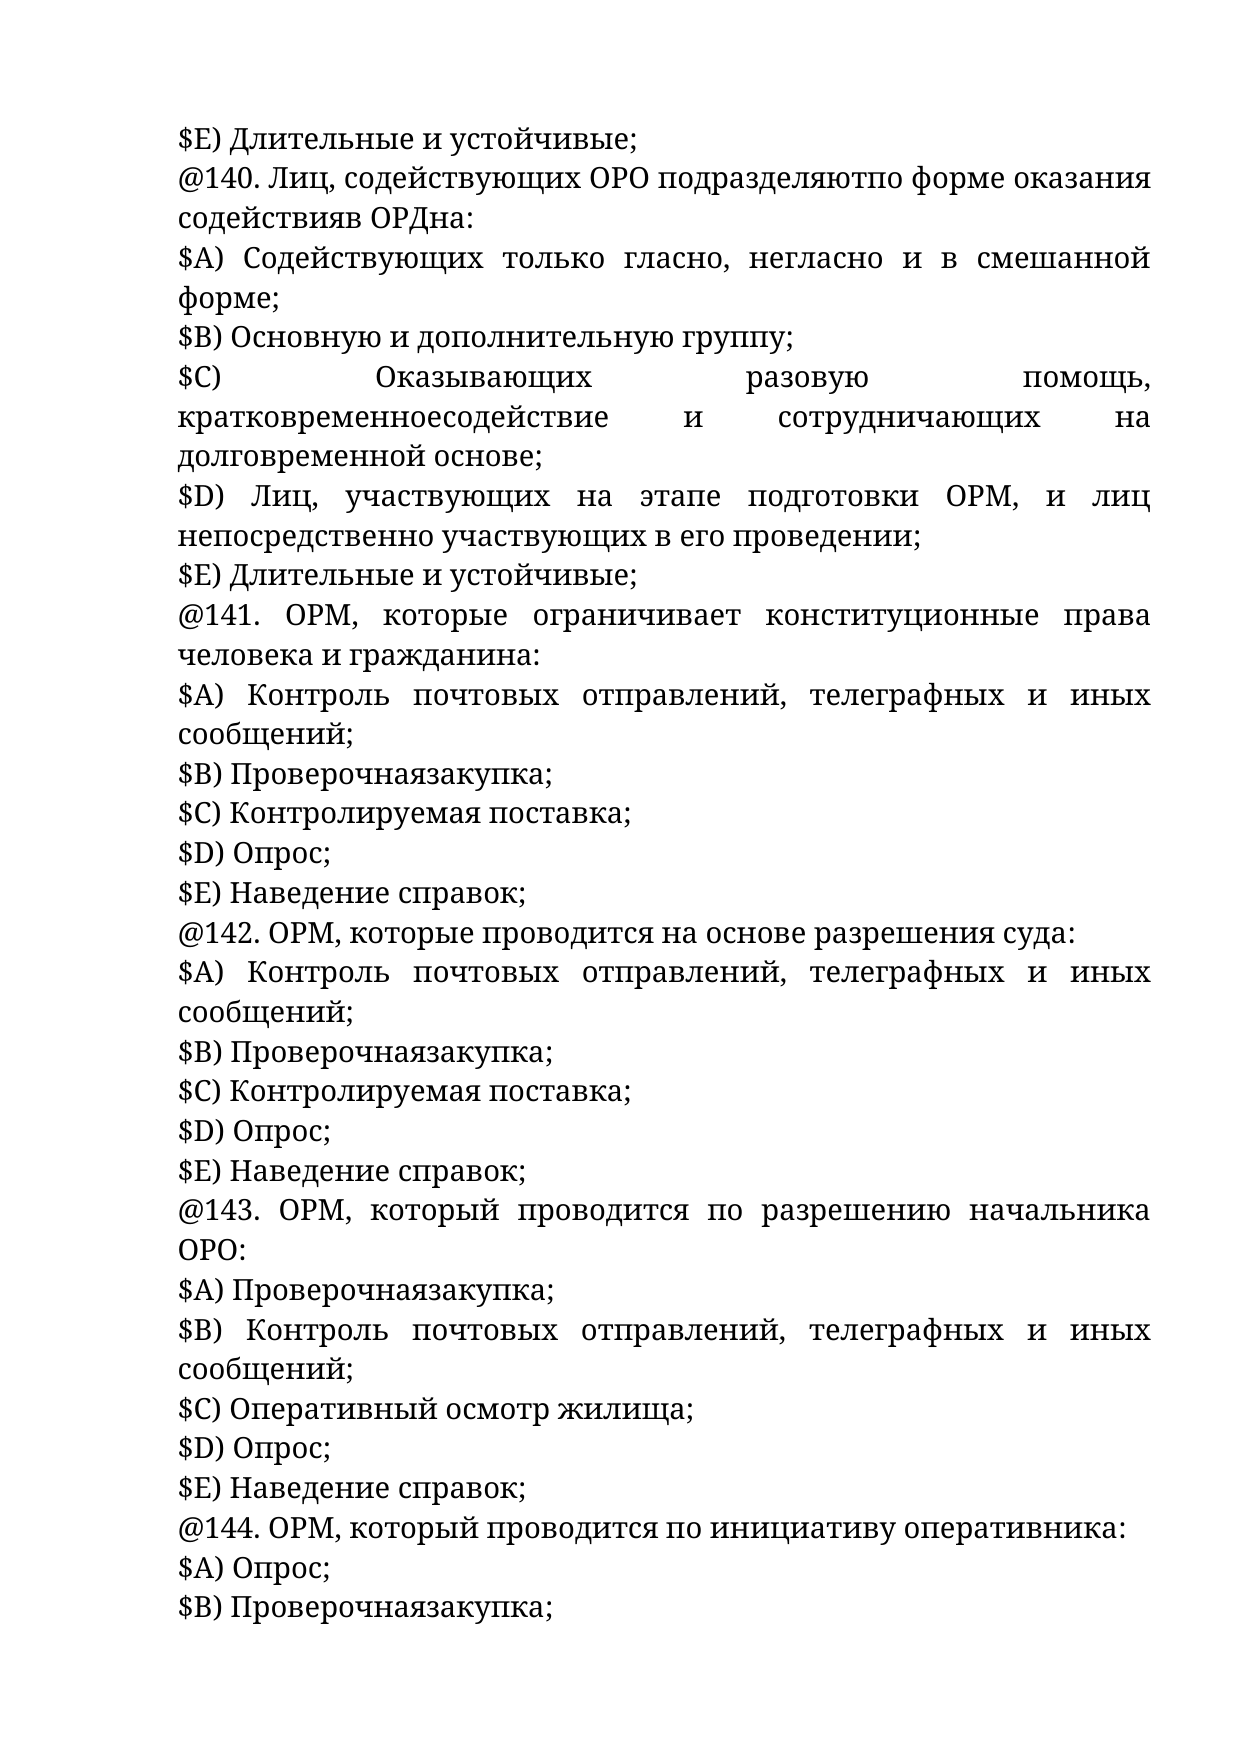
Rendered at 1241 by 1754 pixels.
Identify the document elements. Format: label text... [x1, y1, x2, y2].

text $A) Опрос; [177, 1547, 1152, 1587]
text $B) Проверочнаязакупка; [177, 1587, 1152, 1626]
text $C) Контролируемая поставка; [177, 1071, 1152, 1110]
text $B) Основную и дополнительную группу; [177, 317, 1152, 356]
text $E) Наведение справок; [177, 1150, 1152, 1190]
text $B) Проверочнаязакупка; [177, 753, 1152, 793]
text $D) Опрос; [177, 1428, 1152, 1467]
text $A) Содействующих только гласно, негласно и в смешанной форме; [177, 237, 1152, 317]
text @144. ОРМ, который проводится по инициативу оперативника: [177, 1507, 1152, 1547]
text $D) Опрос; [177, 1110, 1152, 1150]
text $C) Оказывающих разовую помощь, кратковременноесодействие и сотрудничающих на долговременной основе; [177, 356, 1152, 475]
text $E) Длительные и устойчивые; [177, 118, 1152, 158]
text $B) Проверочнаязакупка; [177, 1031, 1152, 1071]
text $C) Оперативный осмотр жилища; [177, 1388, 1152, 1428]
text $A) Проверочнаязакупка; [177, 1269, 1152, 1309]
text $D) Лиц, участвующих на этапе подготовки ОРМ, и лиц непосредственно участвующих в его проведении; [177, 475, 1152, 555]
text $B) Контроль почтовых отправлений, телеграфных и иных сообщений; [177, 1309, 1152, 1388]
text @140. Лиц, содействующих ОРО подразделяютпо форме оказания содействияв ОРДна: [177, 158, 1152, 237]
text @141. ОРМ, которые ограничивает конституционные права человека и гражданина: [177, 594, 1152, 674]
text $E) Длительные и устойчивые; [177, 555, 1152, 594]
text @143. ОРМ, который проводится по разрешению начальника ОРО: [177, 1190, 1152, 1269]
text @142. ОРМ, которые проводится на основе разрешения суда: [177, 912, 1152, 952]
text $D) Опрос; [177, 832, 1152, 872]
text $E) Наведение справок; [177, 1467, 1152, 1507]
text $E) Наведение справок; [177, 872, 1152, 912]
text $A) Контроль почтовых отправлений, телеграфных и иных сообщений; [177, 674, 1152, 753]
text $C) Контролируемая поставка; [177, 793, 1152, 832]
text $A) Контроль почтовых отправлений, телеграфных и иных сообщений; [177, 952, 1152, 1031]
